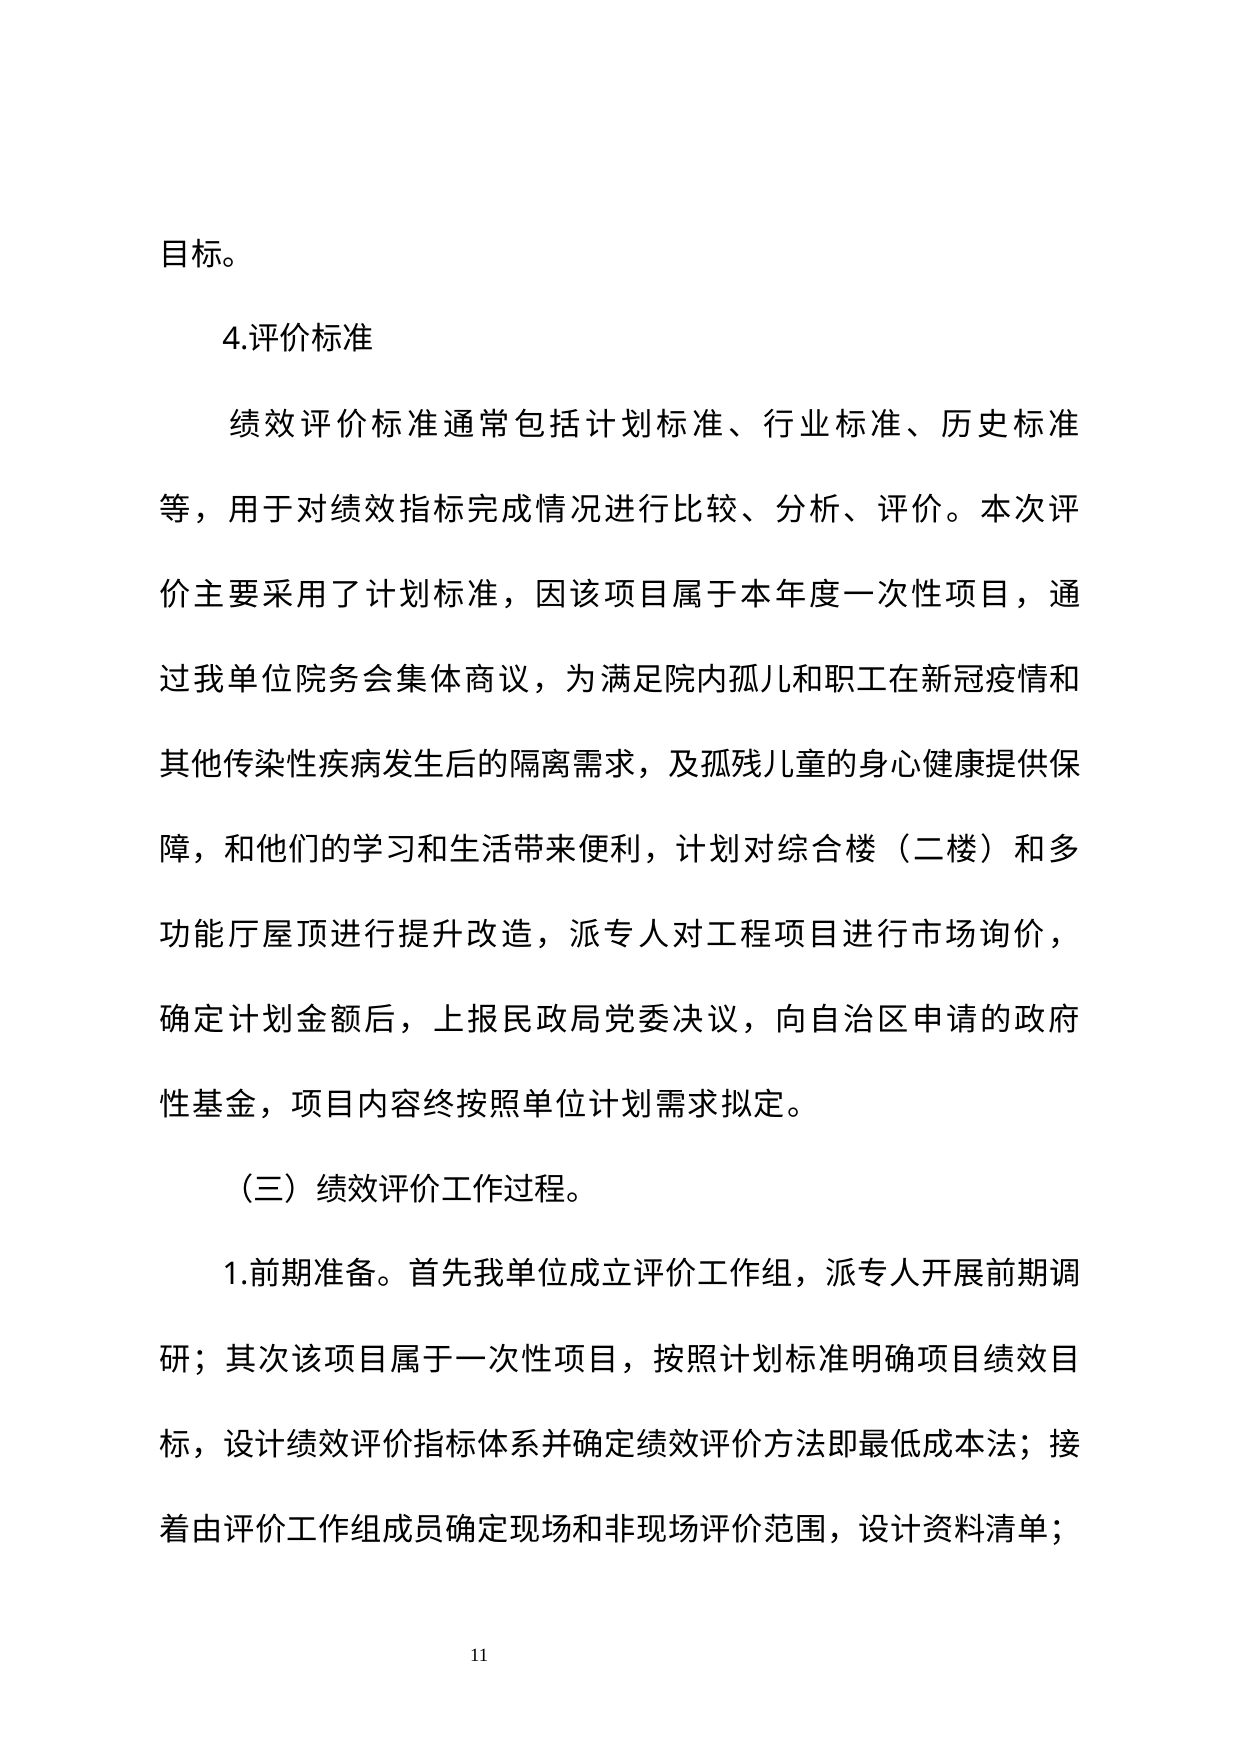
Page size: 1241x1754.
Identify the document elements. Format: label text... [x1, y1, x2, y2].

text 绩效评价标准通常包括计划标准、行业标准、历史标准等，用于对绩效指标完成情况进行比较、分析、评价。本次评价主要采用了计划标准，因该项目属于本年度一次性项目，通过我单位院务会集体商议，为满足院内孤儿和职工在新冠疫情和其他传染性疾病发生后的隔离需求，及孤残儿童的身心健康提供保障，和他们的学习和生活带来便利，计划对综合楼（二楼）和多功能厅屋顶进行提升改造，派专人对工程项目进行市场询价，确定计划金额后，上报民政局党委决议，向自治区申请的政府性基金，项目内容终按照单位计划需求拟定。 [159, 379, 1081, 1144]
text 4.评价标准 [159, 294, 1081, 379]
subtitle （三）绩效评价工作过程。 [159, 1144, 1081, 1229]
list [159, 209, 1081, 294]
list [159, 1229, 1081, 1569]
